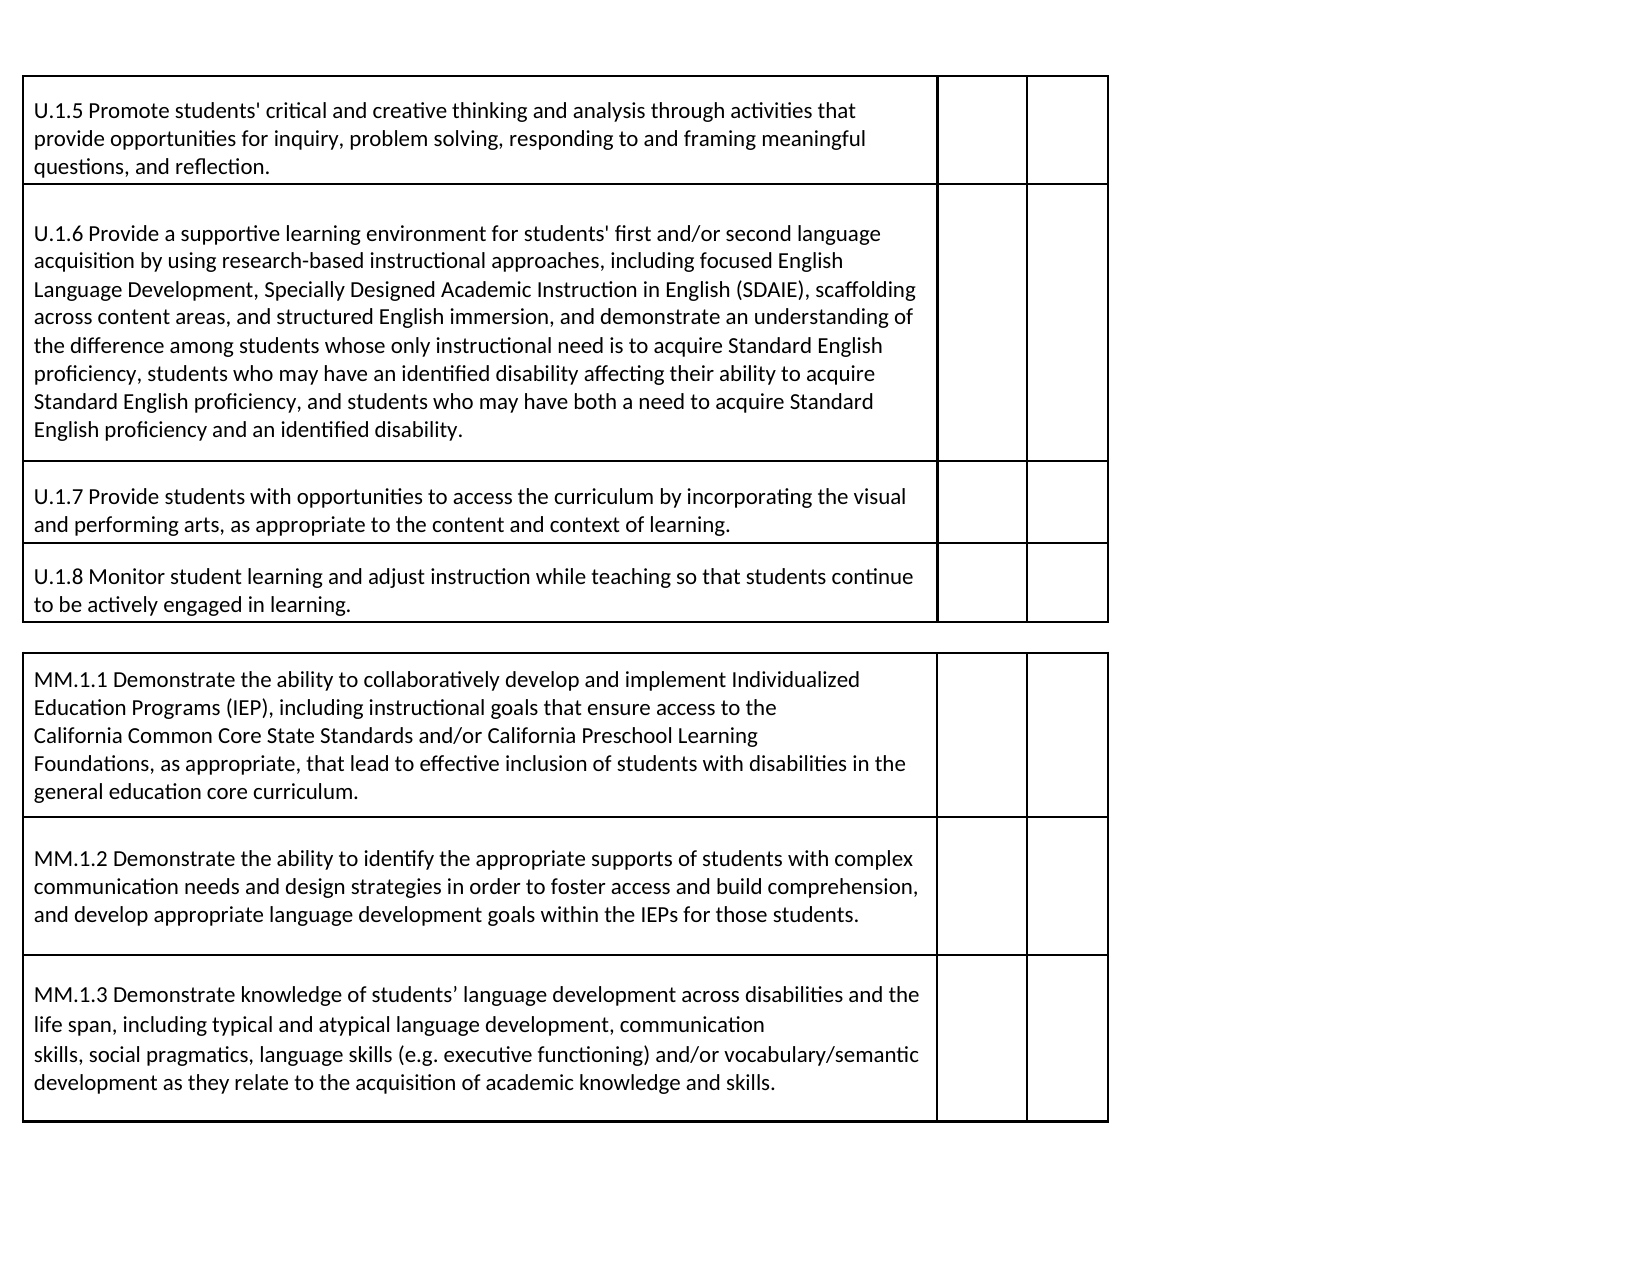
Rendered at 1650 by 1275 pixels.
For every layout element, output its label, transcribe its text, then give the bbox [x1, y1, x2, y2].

table_cell U.1.6 Provide a supportive learning environment for students' first and/or second language acquisition by using research-based instructional approaches, including focused English Language Development, Specially Designed Academic Instruction in English (SDAIE), scaffolding across content areas, and structured English immersion, and demonstrate an understanding of the difference among students whose only instructional need is to acquire Standard English proficiency, students who may have an identified disability affecting their ability to acquire Standard English proficiency, and students who may have both a need to acquire Standard English proficiency and an identified disability. [24, 185, 936, 460]
table_cell MM.1.3 Demonstrate knowledge of students’ language development across disabilities and the life span, including typical and atypical language development, communication skills, social pragmatics, language skills (e.g. executive functioning) and/or vocabulary/semantic development as they relate to the acquisition of academic knowledge and skills. [24, 956, 936, 1120]
table_cell U.1.5 Promote students' critical and creative thinking and analysis through activities that provide opportunities for inquiry, problem solving, responding to and framing meaningful questions, and reflection. [24, 77, 936, 183]
table_cell [1028, 818, 1107, 954]
table_cell [1028, 462, 1107, 542]
table_header [938, 654, 1026, 816]
table_cell [1028, 956, 1107, 1120]
table_cell [1028, 544, 1107, 621]
table_cell [939, 544, 1026, 621]
table_cell U.1.8 Monitor student learning and adjust instruction while teaching so that students continue to be actively engaged in learning. [24, 544, 936, 621]
table_cell [1028, 185, 1107, 460]
table_cell U.1.7 Provide students with opportunities to access the curriculum by incorporating the visual and performing arts, as appropriate to the content and context of learning. [24, 462, 936, 542]
table_cell [938, 818, 1026, 954]
table_header [1028, 654, 1107, 816]
table_cell [939, 462, 1026, 542]
table_header MM.1.1 Demonstrate the ability to collaboratively develop and implement Individualized Education Programs (IEP), including instructional goals that ensure access to the California Common Core State Standards and/or California Preschool Learning Foundations, as appropriate, that lead to effective inclusion of students with disabilities in the general education core curriculum. [24, 654, 936, 816]
table_cell [939, 77, 1026, 183]
table_cell [1028, 77, 1107, 183]
table_cell [938, 956, 1026, 1120]
table_cell [939, 185, 1026, 460]
table_cell MM.1.2 Demonstrate the ability to identify the appropriate supports of students with complex communication needs and design strategies in order to foster access and build comprehension, and develop appropriate language development goals within the IEPs for those students. [24, 818, 936, 954]
